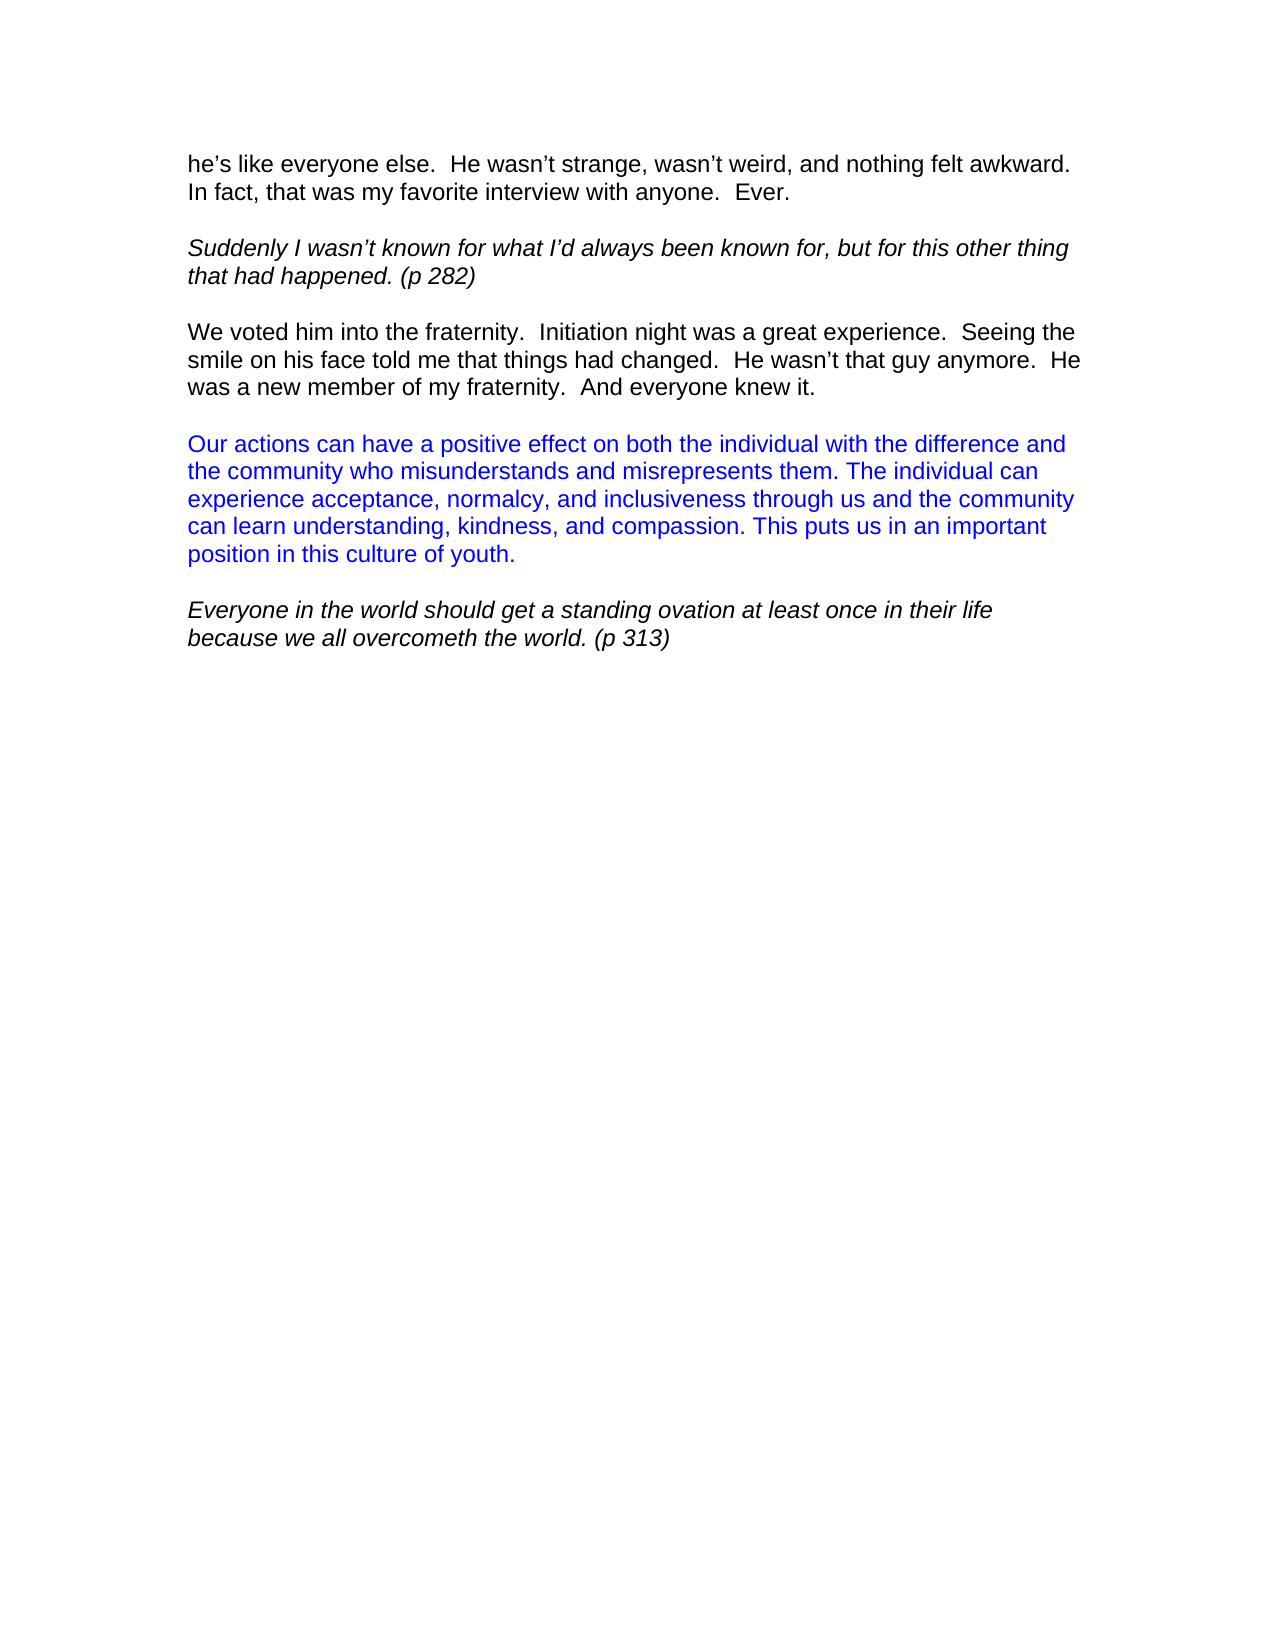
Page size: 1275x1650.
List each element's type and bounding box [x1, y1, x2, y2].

text [187, 150, 1087, 651]
